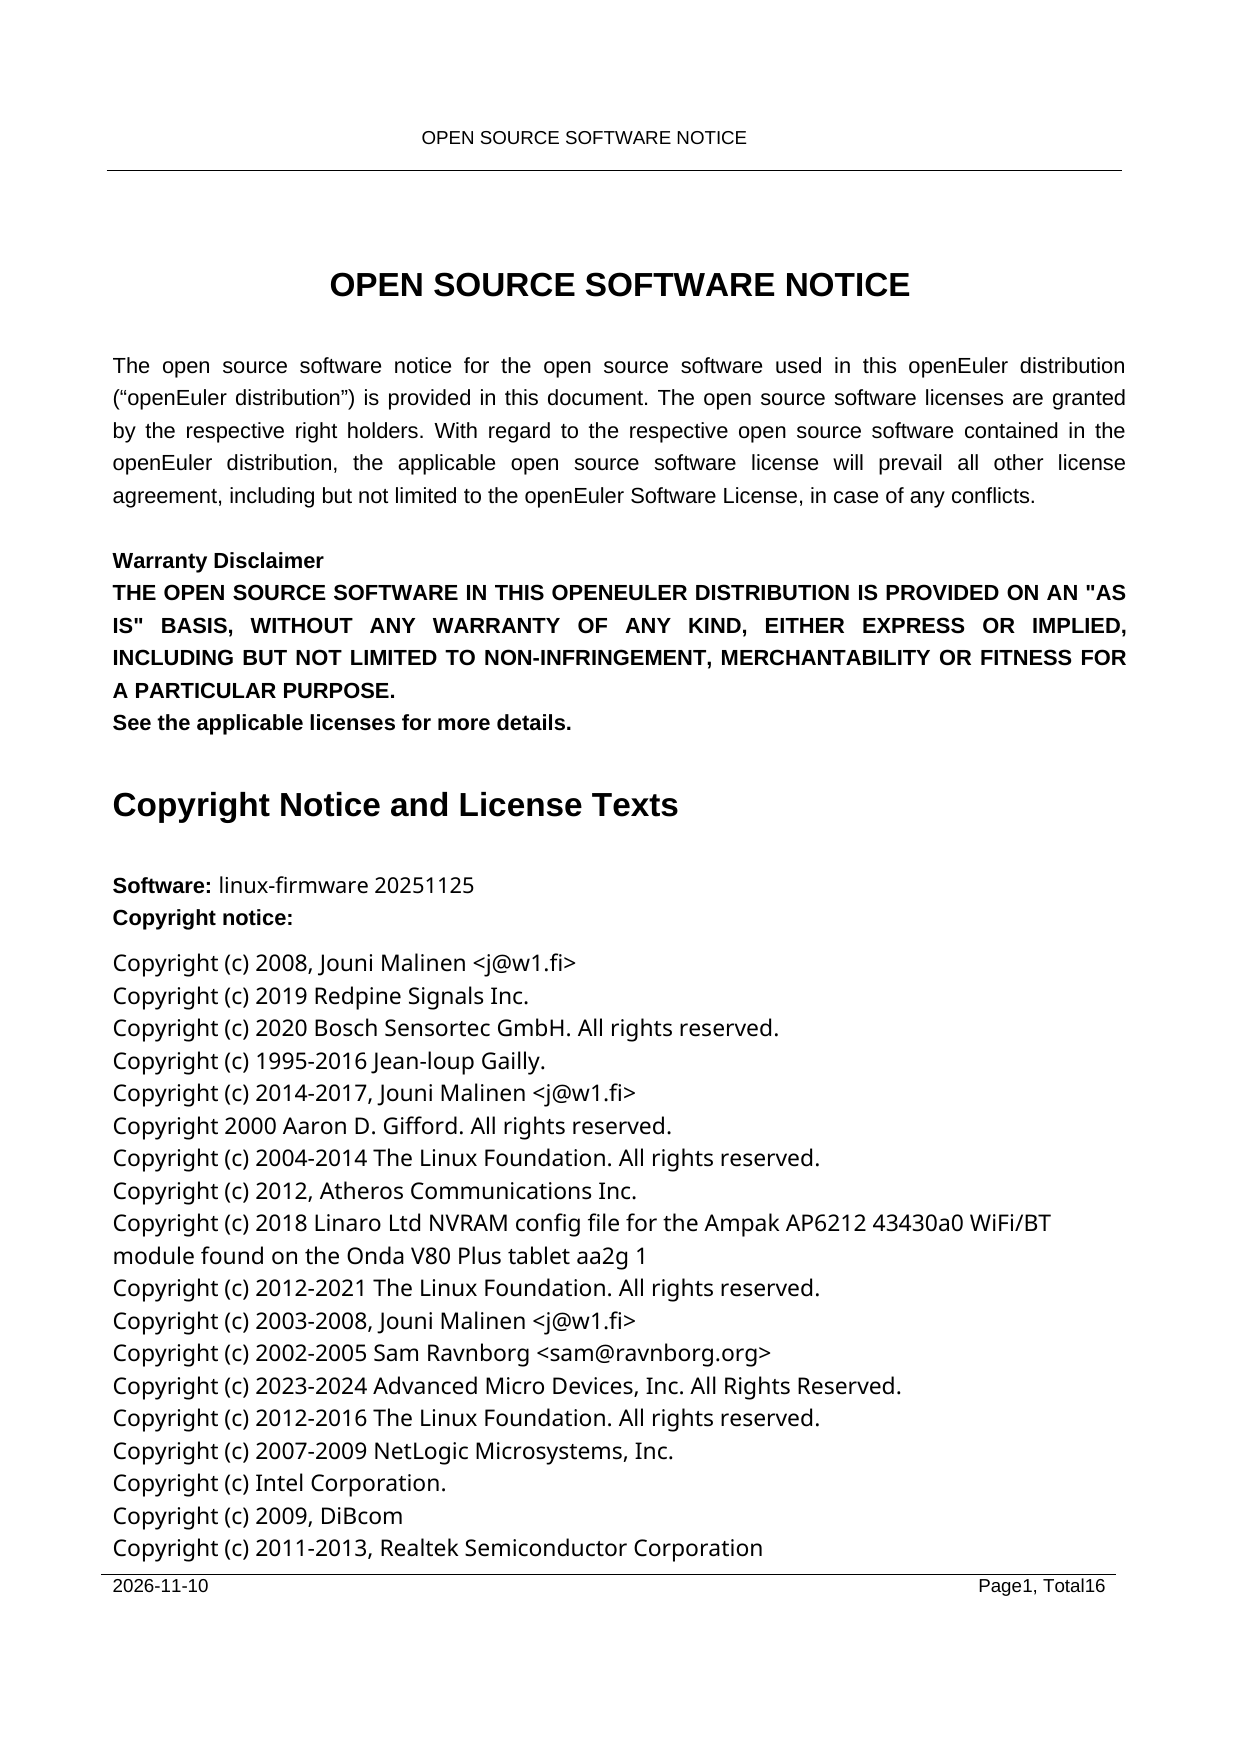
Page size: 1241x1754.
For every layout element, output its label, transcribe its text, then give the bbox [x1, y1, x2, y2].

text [112, 947, 1128, 1564]
text Copyright Notice and License Texts [112, 771, 1128, 836]
title Software: linux-firmware 20251125 [112, 869, 1128, 901]
text THE OPEN SOURCE SOFTWARE IN THIS OPENEULER DISTRIBUTION IS PROVIDED ON AN "AS IS" BASIS, WITHOUT ANY WARRANTY OF ANY KIND, EITHER EXPRESS OR IMPLIED, INCLUDING BUT NOT LIMITED TO NON-INFRINGEMENT, MERCHANTABILITY OR FITNESS FOR A PARTICULAR PURPOSE. See the applicable licenses for more details. [112, 576, 1128, 739]
text Copyright notice: [112, 901, 1128, 934]
text The open source software notice for the open source software used in this openEuler distribution (“openEuler distribution”) is provided in this document. The open source software licenses are granted by the respective right holders. With regard to the respective open source software contained in the openEuler distribution, the applicable open source software license will prevail all other license agreement, including but not limited to the openEuler Software License, in case of any conflicts. [112, 349, 1128, 511]
text OPEN SOURCE SOFTWARE NOTICE [112, 251, 1128, 316]
text Warranty Disclaimer [112, 544, 1128, 576]
